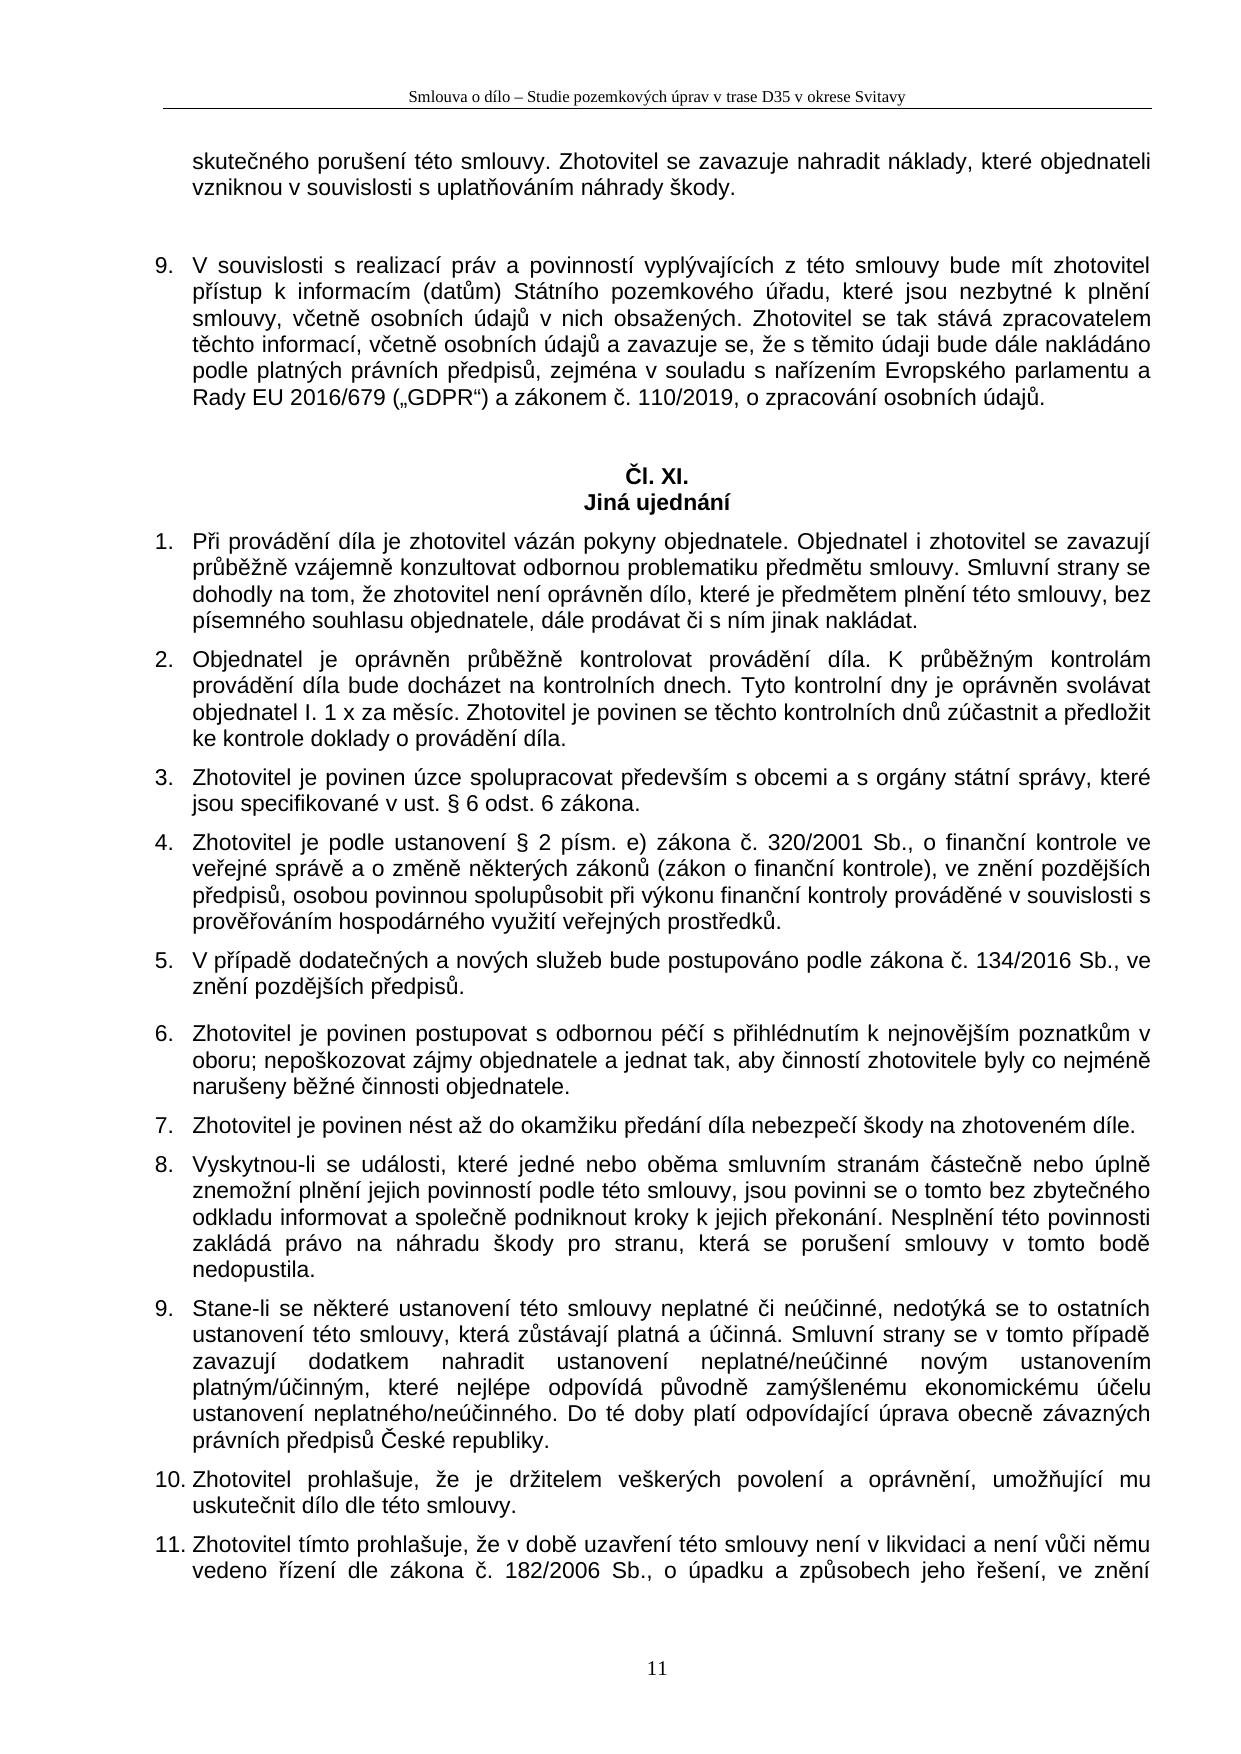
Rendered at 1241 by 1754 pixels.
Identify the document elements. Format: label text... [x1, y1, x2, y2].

list V souvislosti s realizací práv a povinností vyplývajících z této smlouvy bude mít zhotovitel přístup k informacím (datům) Státního pozemkového úřadu, které jsou nezbytné k plnění smlouvy, včetně osobních údajů v nich obsažených. Zhotovitel se tak stává zpracovatelem těchto informací, včetně osobních údajů a zavazuje se, že s těmito údaji bude dále nakládáno podle platných právních předpisů, zejména v souladu s nařízením Evropského parlamentu a Rady EU 2016/679 („GDPR“) a zákonem č. 110/2019, o zpracování osobních údajů. [154, 252, 1152, 410]
list Vyskytnou-li se události, které jedné nebo oběma smluvním stranám částečně nebo úplně znemožní plnění jejich povinností podle této smlouvy, jsou povinni se o tomto bez zbytečného odkladu informovat a společně podniknout kroky k jejich překonání. Nesplnění této povinnosti zakládá právo na náhradu škody pro stranu, která se porušení smlouvy v tomto bodě nedopustila. [154, 1151, 1152, 1282]
list V případě dodatečných a nových služeb bude postupováno podle zákona č. 134/2016 Sb., ve znění pozdějších předpisů. [154, 947, 1152, 999]
list Objednatel je oprávněn průběžně kontrolovat provádění díla. K průběžným kontrolám provádění díla bude docházet na kontrolních dnech. Tyto kontrolní dny je oprávněn svolávat objednatel I. 1 x za měsíc. Zhotovitel je povinen se těchto kontrolních dnů zúčastnit a předložit ke kontrole doklady o provádění díla. [154, 646, 1152, 751]
list Zhotovitel prohlašuje, že je držitelem veškerých povolení a oprávnění, umožňující mu uskutečnit dílo dle této smlouvy. [154, 1466, 1152, 1518]
text Čl. XI. [162, 463, 1152, 489]
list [154, 148, 1152, 200]
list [154, 1531, 1152, 1583]
list Při provádění díla je zhotovitel vázán pokyny objednatele. Objednatel i zhotovitel se zavazují průběžně vzájemně konzultovat odbornou problematiku předmětu smlouvy. Smluvní strany se dohodly na tom, že zhotovitel není oprávněn dílo, které je předmětem plnění této smlouvy, bez písemného souhlasu objednatele, dále prodávat či s ním jinak nakládat. [154, 528, 1152, 633]
list Zhotovitel je povinen úzce spolupracovat především s obcemi a s orgány státní správy, které jsou specifikované v ust. § 6 odst. 6 zákona. [154, 764, 1152, 816]
list Zhotovitel je povinen postupovat s odbornou péčí s přihlédnutím k nejnovějším poznatkům v oboru; nepoškozovat zájmy objednatele a jednat tak, aby činností zhotovitele byly co nejméně narušeny běžné činnosti objednatele. [154, 1020, 1152, 1099]
list Zhotovitel je povinen nést až do okamžiku předání díla nebezpečí škody na zhotoveném díle. [154, 1112, 1152, 1138]
subtitle Jiná ujednání [162, 489, 1152, 515]
list Stane-li se některé ustanovení této smlouvy neplatné či neúčinné, nedotýká se to ostatních ustanovení této smlouvy, která zůstávají platná a účinná. Smluvní strany se v tomto případě zavazují dodatkem nahradit ustanovení neplatné/neúčinné novým ustanovením platným/účinným, které nejlépe odpovídá původně zamýšlenému ekonomickému účelu ustanovení neplatného/neúčinného. Do té doby platí odpovídající úprava obecně závazných právních předpisů České republiky. [154, 1295, 1152, 1453]
list Zhotovitel je podle ustanovení § 2 písm. e) zákona č. 320/2001 Sb., o finanční kontrole ve veřejné správě a o změně některých zákonů (zákon o finanční kontrole), ve znění pozdějších předpisů, osobou povinnou spolupůsobit při výkonu finanční kontroly prováděné v souvislosti s prověřováním hospodárného využití veřejných prostředků. [154, 829, 1152, 934]
